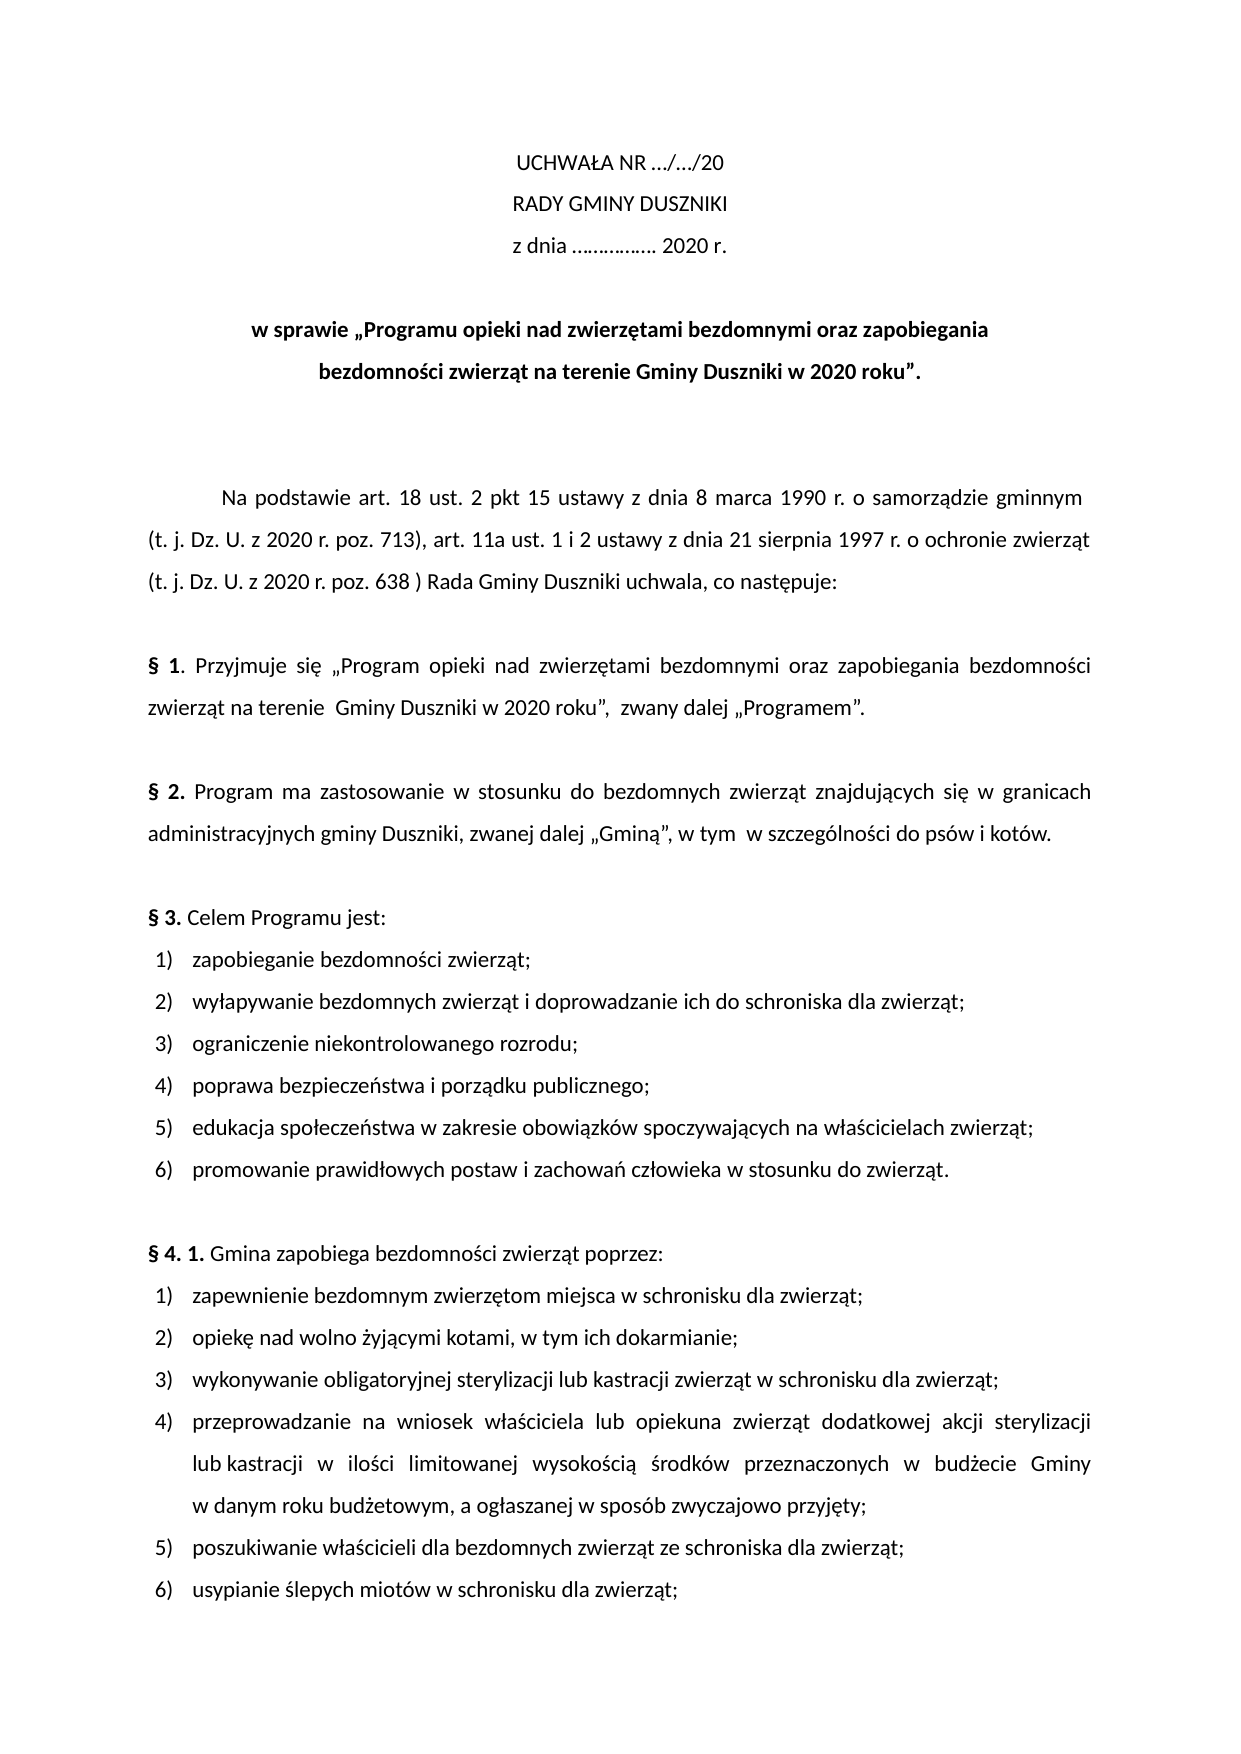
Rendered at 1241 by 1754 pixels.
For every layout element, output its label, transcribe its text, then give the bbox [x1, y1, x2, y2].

list wykonywanie obligatoryjnej sterylizacji lub kastracji zwierząt w schronisku dla zwierząt; [154, 1365, 1093, 1393]
list ograniczenie niekontrolowanego rozrodu; [154, 1029, 1093, 1057]
list opiekę nad wolno żyjącymi kotami, w tym ich dokarmianie; [154, 1323, 1093, 1351]
text § 4. 1. Gmina zapobiega bezdomności zwierząt poprzez: [148, 1239, 1093, 1267]
text UCHWAŁA NR …/…/20 [148, 148, 1093, 176]
text w sprawie „Programu opieki nad zwierzętami bezdomnymi oraz zapobiegania [148, 316, 1093, 343]
text § 1. Przyjmuje się „Program opieki nad zwierzętami bezdomnymi oraz zapobiegania bezdomności zwierząt na terenie Gminy Duszniki w 2020 roku”, zwany dalej „Programem”. [148, 651, 1093, 721]
list zapobieganie bezdomności zwierząt; [154, 945, 1093, 973]
text z dnia ……………. 2020 r. [148, 232, 1093, 259]
text RADY GMINY DUSZNIKI [148, 189, 1093, 218]
list przeprowadzanie na wniosek właściciela lub opiekuna zwierząt dodatkowej akcji sterylizacji lub kastracji w ilości limitowanej wysokością środków przeznaczonych w budżecie Gminy w danym roku budżetowym, a ogłaszanej w sposób zwyczajowo przyjęty; [154, 1407, 1093, 1519]
text § 2. Program ma zastosowanie w stosunku do bezdomnych zwierząt znajdujących się w granicach administracyjnych gminy Duszniki, zwanej dalej „Gminą”, w tym w szczególności do psów i kotów. [148, 777, 1093, 847]
list promowanie prawidłowych postaw i zachowań człowieka w stosunku do zwierząt. [154, 1155, 1093, 1183]
list poszukiwanie właścicieli dla bezdomnych zwierząt ze schroniska dla zwierząt; [154, 1533, 1093, 1561]
list poprawa bezpieczeństwa i porządku publicznego; [154, 1071, 1093, 1099]
text § 3. Celem Programu jest: [148, 903, 1093, 931]
text bezdomności zwierząt na terenie Gminy Duszniki w 2020 roku”. [148, 357, 1093, 386]
list wyłapywanie bezdomnych zwierząt i doprowadzanie ich do schroniska dla zwierząt; [154, 987, 1093, 1015]
text Na podstawie art. 18 ust. 2 pkt 15 ustawy z dnia 8 marca 1990 r. o samorządzie gminnym (t. j. Dz. U. z 2020 r. poz. 713), art. 11a ust. 1 i 2 ustawy z dnia 21 sierpnia 1997 r. o ochronie zwierząt (t. j. Dz. U. z 2020 r. poz. 638 ) Rada Gminy Duszniki uchwala, co następuje: [148, 483, 1093, 595]
list edukacja społeczeństwa w zakresie obowiązków spoczywających na właścicielach zwierząt; [154, 1113, 1093, 1141]
list zapewnienie bezdomnym zwierzętom miejsca w schronisku dla zwierząt; [154, 1281, 1093, 1309]
list usypianie ślepych miotów w schronisku dla zwierząt; [154, 1575, 1093, 1603]
